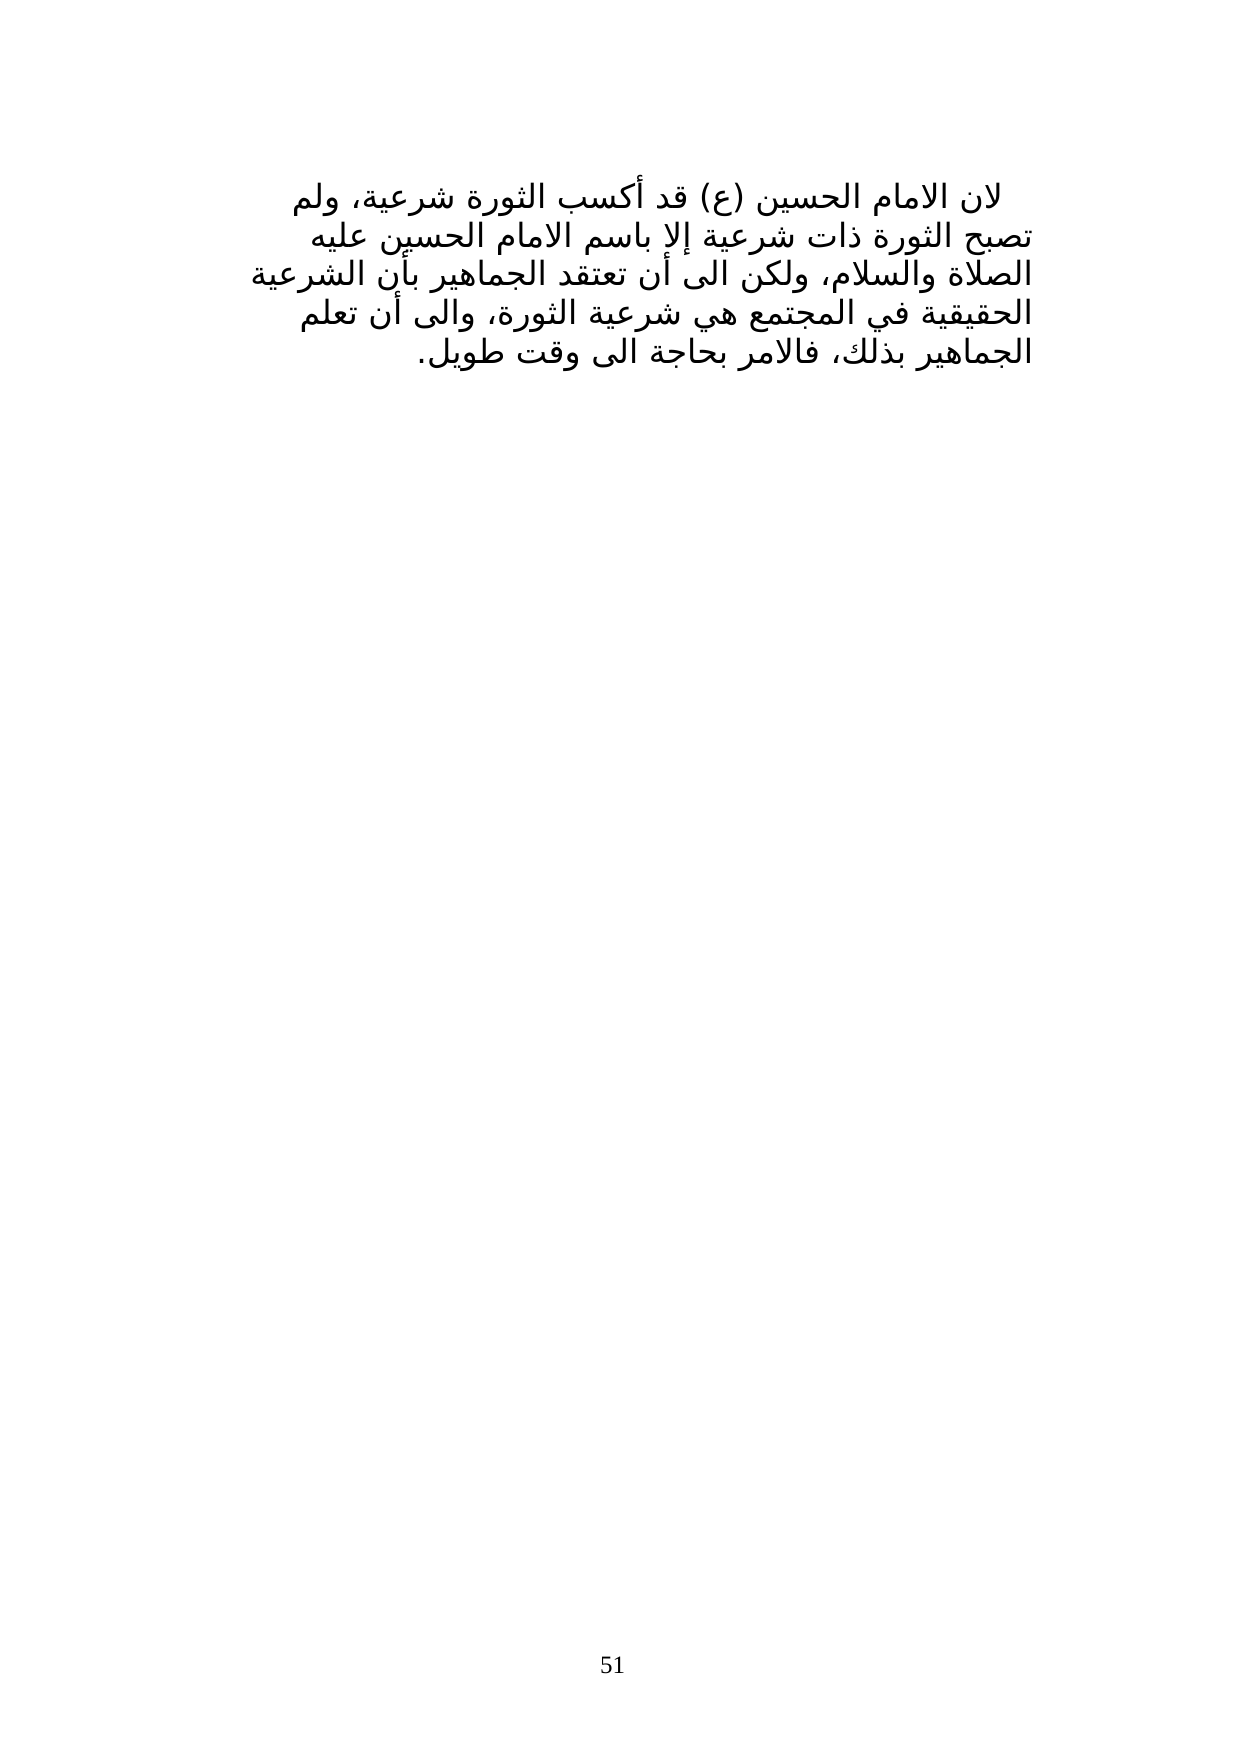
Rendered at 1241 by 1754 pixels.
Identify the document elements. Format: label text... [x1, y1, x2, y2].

text لان الامام الحسين (ع) قد أكسب الثورة شرعية، ولم تصبح الثورة ذات شرعية إلا باسم الامام الحسين عليه الصلاة والسلام، ولكن الى أن تعتقد الجماهير بأن الشرعية الحقيقية في المجتمع هي شرعية الثورة، والى أن تعلم الجماهير بذلك، فالامر بحاجة الى وقت طويل. [222, 177, 1033, 371]
